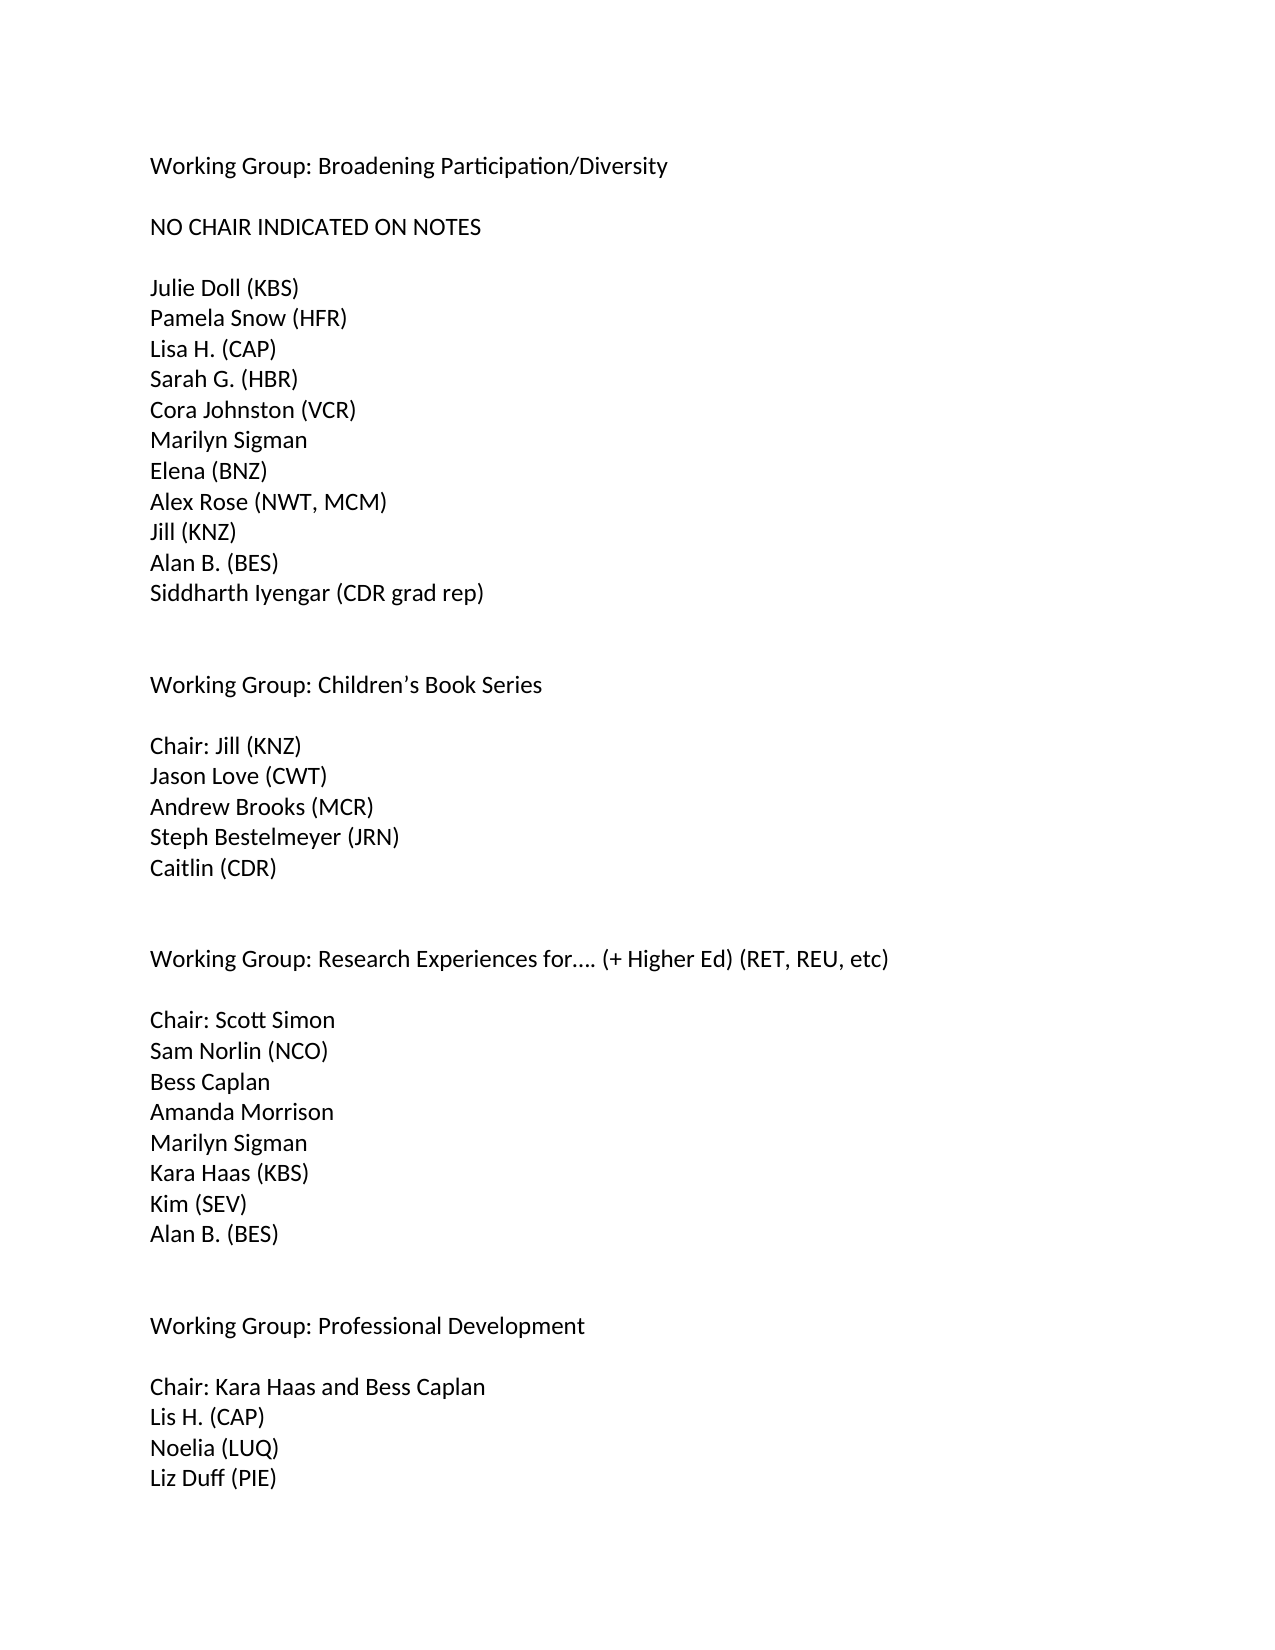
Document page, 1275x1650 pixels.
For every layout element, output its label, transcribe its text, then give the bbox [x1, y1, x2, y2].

text Andrew Brooks (MCR) [150, 791, 1125, 821]
text Pamela Snow (HFR) [150, 303, 1125, 333]
text Elena (BNZ) Alex Rose (NWT, MCM) [150, 455, 1125, 516]
text Alan B. (BES) [150, 547, 1125, 577]
text Working Group: Professional Development [150, 1310, 1125, 1340]
text Working Group: Broadening Participation/Diversity [150, 150, 1125, 181]
text Steph Bestelmeyer (JRN) [150, 821, 1125, 852]
text Sam Norlin (NCO) [150, 1035, 1125, 1066]
text Siddharth Iyengar (CDR grad rep) [150, 577, 1125, 608]
text Working Group: Children’s Book Series [150, 669, 1125, 699]
text Bess Caplan [150, 1066, 1125, 1096]
text NO CHAIR INDICATED ON NOTES [150, 211, 1125, 242]
text Amanda Morrison [150, 1096, 1125, 1127]
text Chair: Jill (KNZ) [150, 730, 1125, 760]
text Julie Doll (KBS) [150, 272, 1125, 303]
text Kara Haas (KBS) [150, 1157, 1125, 1188]
text Jason Love (CWT) [150, 760, 1125, 791]
text Chair: Kara Haas and Bess Caplan [150, 1371, 1125, 1401]
text Working Group: Research Experiences for…. (+ Higher Ed) (RET, REU, etc) [150, 943, 1125, 974]
text Lis H. (CAP) [150, 1401, 1125, 1432]
text Alan B. (BES) [150, 1218, 1125, 1249]
text Kim (SEV) [150, 1188, 1125, 1218]
text Liz Duff (PIE) [150, 1462, 1125, 1493]
text Jill (KNZ) [150, 516, 1125, 547]
text Sarah G. (HBR) [150, 364, 1125, 394]
text Marilyn Sigman [150, 1127, 1125, 1157]
text Caitlin (CDR) [150, 852, 1125, 882]
text Marilyn Sigman [150, 425, 1125, 455]
text Chair: Scott Simon [150, 1004, 1125, 1035]
text Lisa H. (CAP) [150, 333, 1125, 364]
text Noelia (LUQ) [150, 1432, 1125, 1462]
text Cora Johnston (VCR) [150, 394, 1125, 425]
